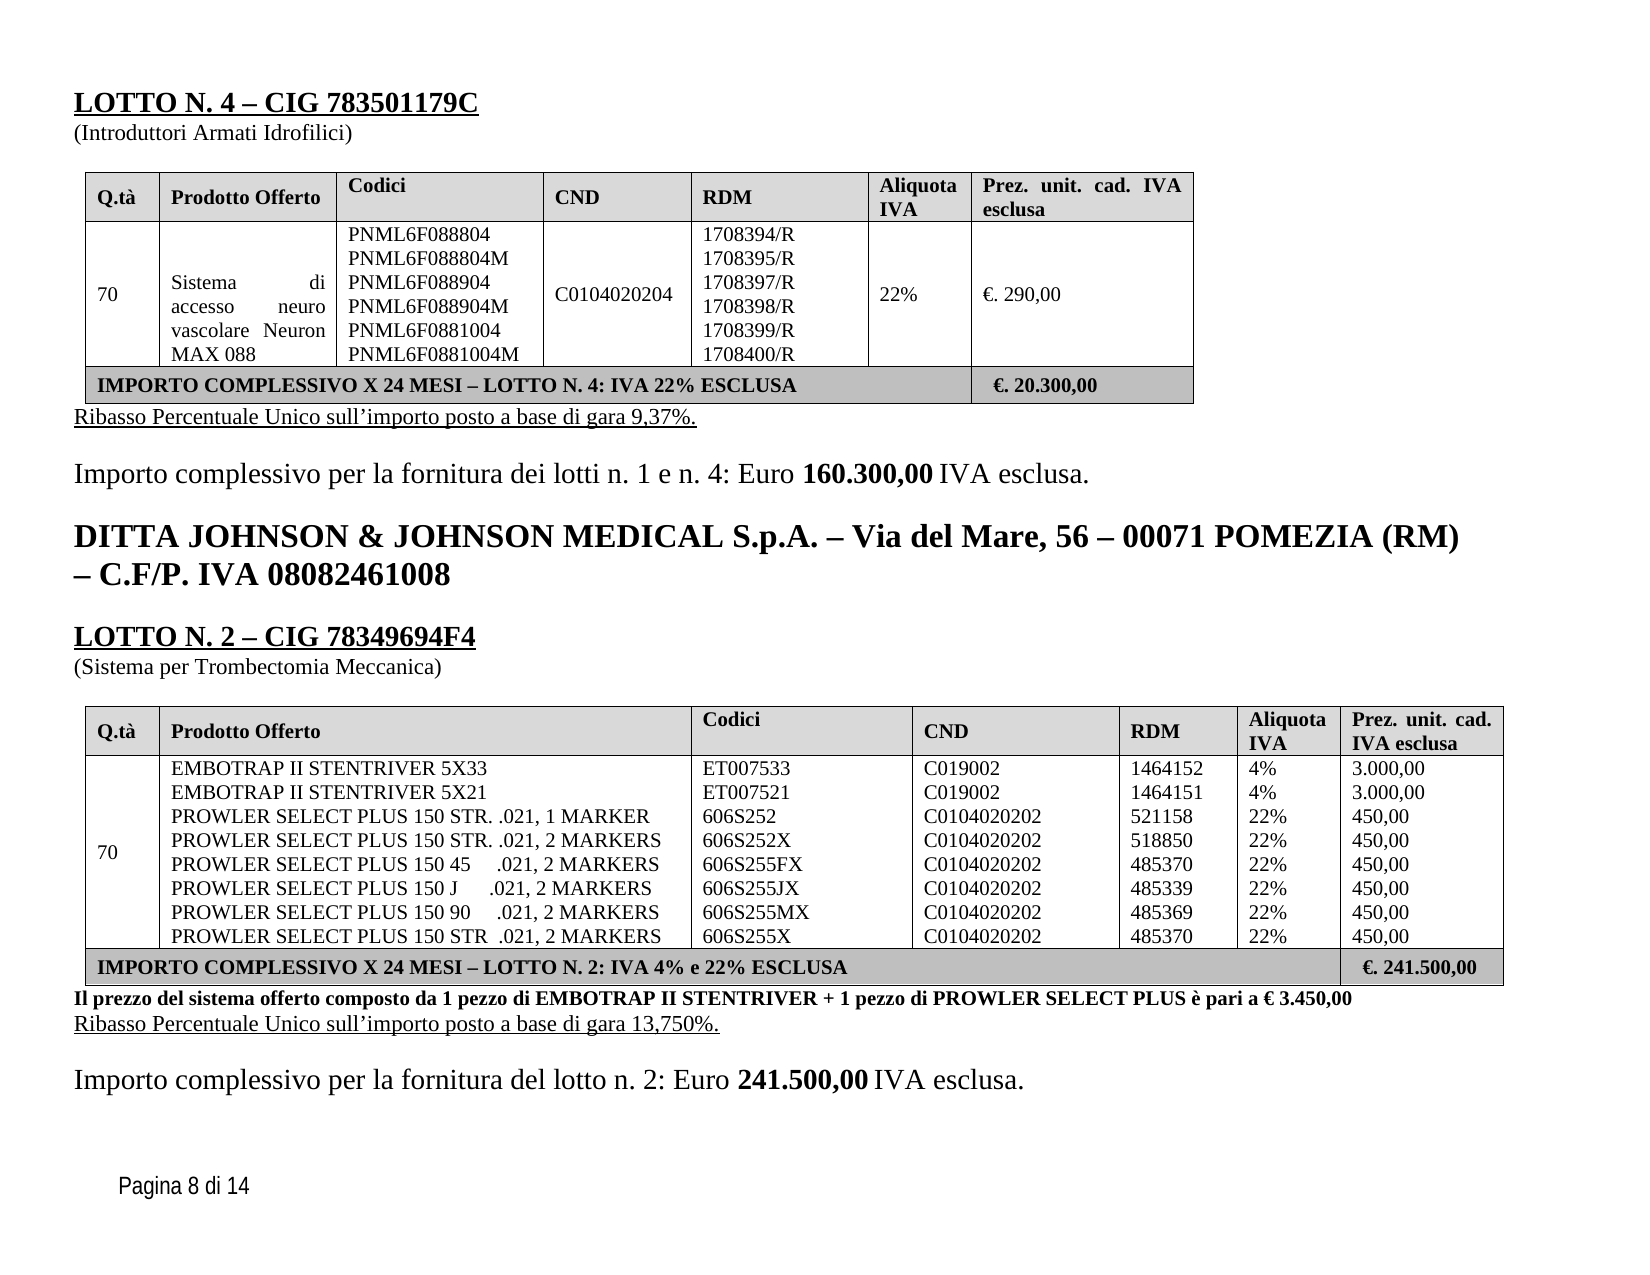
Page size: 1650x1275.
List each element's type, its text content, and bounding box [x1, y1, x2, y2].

table_header Prez. unit. cad. IVA esclusa [1341, 707, 1503, 755]
table_cell €. 20.300,00 [972, 367, 1193, 403]
table_header Q.tà [86, 707, 159, 755]
text Importo complessivo per la fornitura del lotto n. 2: Euro 241.500,00 IVA esclusa. [74, 1062, 1462, 1096]
table_header Codici [337, 173, 543, 221]
table_cell 4% 4% 22% 22% 22% 22% 22% 22% [1238, 756, 1340, 948]
table_header Aliquota IVA [1238, 707, 1340, 755]
table_cell 3.000,00 3.000,00 450,00 450,00 450,00 450,00 450,00 450,00 [1341, 756, 1503, 948]
table_header RDM [1120, 707, 1237, 755]
text (Introduttori Armati Idrofilici) [74, 119, 1462, 145]
table_cell IMPORTO COMPLESSIVO X 24 MESI – LOTTO N. 4: IVA 22% ESCLUSA [86, 367, 971, 403]
text Il prezzo del sistema offerto composto da 1 pezzo di EMBOTRAP II STENTRIVER + 1 pezzo di PROWLER SELECT PLUS è pari a € 3.450,00 [74, 986, 1462, 1009]
table_cell EMBOTRAP II STENTRIVER 5X33 EMBOTRAP II STENTRIVER 5X21 PROWLER SELECT PLUS 150 STR. .021, 1 MARKER PROWLER SELECT PLUS 150 STR. .021, 2 MARKERS PROWLER SELECT PLUS 150 45 .021, 2 MARKERS PROWLER SELECT PLUS 150 J .021, 2 MARKERS PROWLER SELECT PLUS 150 90 .021, 2 MARKERS PROWLER SELECT PLUS 150 STR .021, 2 MARKERS [160, 756, 691, 948]
text Ribasso Percentuale Unico sull’importo posto a base di gara 9,37%. [74, 404, 1462, 430]
table_cell €. 290,00 [972, 222, 1193, 366]
table_header Prodotto Offerto [160, 173, 336, 221]
table_header Prodotto Offerto [160, 707, 691, 755]
table_header RDM [692, 173, 868, 221]
table_cell 1708394/R 1708395/R 1708397/R 1708398/R 1708399/R 1708400/R [692, 222, 868, 366]
table_cell €. 241.500,00 [1341, 949, 1503, 984]
table_cell Sistema di accesso neuro vascolare Neuron MAX 088 [160, 222, 336, 366]
table_cell C019002 C019002 C0104020202 C0104020202 C0104020202 C0104020202 C0104020202 C0104020202 [913, 756, 1119, 948]
table_cell ET007533 ET007521 606S252 606S252X 606S255FX 606S255JX 606S255MX 606S255X [692, 756, 912, 948]
table_cell 1464152 1464151 521158 518850 485370 485339 485369 485370 [1120, 756, 1237, 948]
text LOTTO N. 4 – CIG 783501179C [74, 85, 1462, 119]
table_header Codici [692, 707, 912, 755]
text DITTA JOHNSON & JOHNSON MEDICAL S.p.A. – Via del Mare, 56 – 00071 POMEZIA (RM) – C.F/P. IVA 08082461008 [74, 516, 1462, 593]
table_header Aliquota IVA [869, 173, 971, 221]
text LOTTO N. 2 – CIG 78349694F4 [74, 619, 1462, 653]
table_cell 22% [869, 222, 971, 366]
text Ribasso Percentuale Unico sull’importo posto a base di gara 13,750%. [74, 1009, 1462, 1036]
table_cell 70 [86, 756, 159, 948]
table_cell IMPORTO COMPLESSIVO X 24 MESI – LOTTO N. 2: IVA 4% e 22% ESCLUSA [86, 949, 1340, 984]
text Importo complessivo per la fornitura dei lotti n. 1 e n. 4: Euro 160.300,00 IVA esclusa. [74, 456, 1462, 490]
table_header CND [913, 707, 1119, 755]
table_header Q.tà [86, 173, 159, 221]
table_header CND [544, 173, 691, 221]
table_cell C0104020204 [544, 222, 691, 366]
table_cell PNML6F088804 PNML6F088804M PNML6F088904 PNML6F088904M PNML6F0881004 PNML6F0881004M [337, 222, 543, 366]
table_cell 70 [86, 222, 159, 366]
table_header Prez. unit. cad. IVA esclusa [972, 173, 1193, 221]
text (Sistema per Trombectomia Meccanica) [74, 653, 1462, 679]
